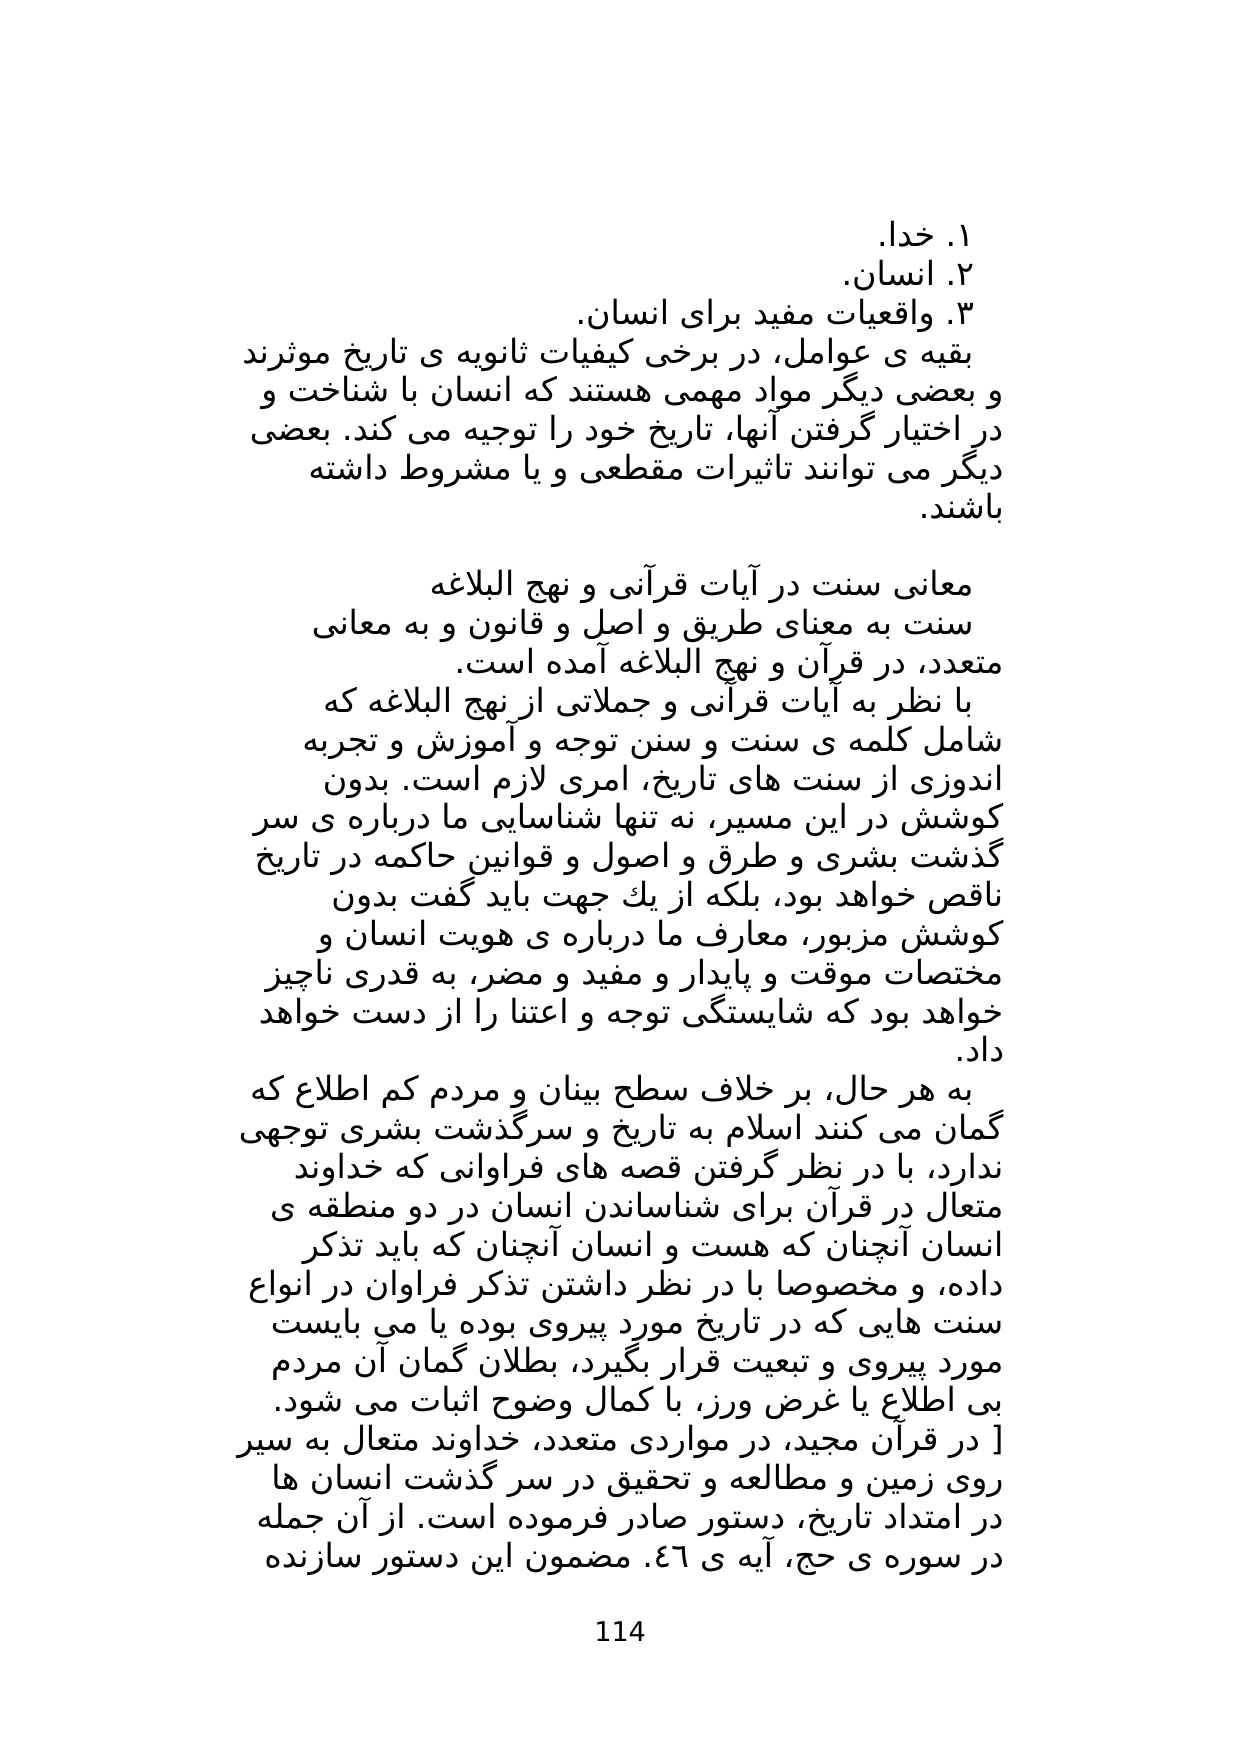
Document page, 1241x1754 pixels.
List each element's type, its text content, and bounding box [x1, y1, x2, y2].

text ٢. انسان. [236, 254, 1004, 293]
text با نظر به آيات قرآنى و جملاتى از نهج البلاغه كه شامل كلمه ى سنت و سنن توجه و آموزش و تجربه اندوزى از سنت هاى تاريخ، امرى لازم است. بدون كوشش در اين مسير، نه تنها شناسايى ما درباره ى سر گذشت بشرى و طرق و اصول و قوانين حاكمه در تاريخ ناقص خواهد بود، بلكه از يك جهت بايد گفت بدون كوشش مزبور، معارف ما درباره ى هويت انسان و مختصات موقت و پايدار و مفيد و مضر، به قدرى ناچيز خواهد بود كه شايستگى توجه و اعتنا را از دست خواهد داد. [236, 681, 1004, 1070]
text بقيه ى عوامل، در برخى كيفيات ثانويه ى تاريخ موثرند و بعضى ديگر مواد مهمى هستند كه انسان با شناخت و در اختيار گرفتن آنها، تاريخ خود را توجيه مى كند. بعضى ديگر مى توانند تاثيرات مقطعى و يا مشروط داشته باشند. [236, 332, 1004, 526]
text ٣. واقعيات مفيد براى انسان. [236, 293, 1004, 332]
text معانى سنت در آيات قرآنى و نهج البلاغه [236, 565, 1004, 603]
text ١. خدا. [236, 216, 1004, 254]
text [236, 1070, 1004, 1575]
text سنت به معناى طريق و اصل و قانون و به معانى متعدد، در قرآن و نهج البلاغه آمده است. [236, 603, 1004, 681]
